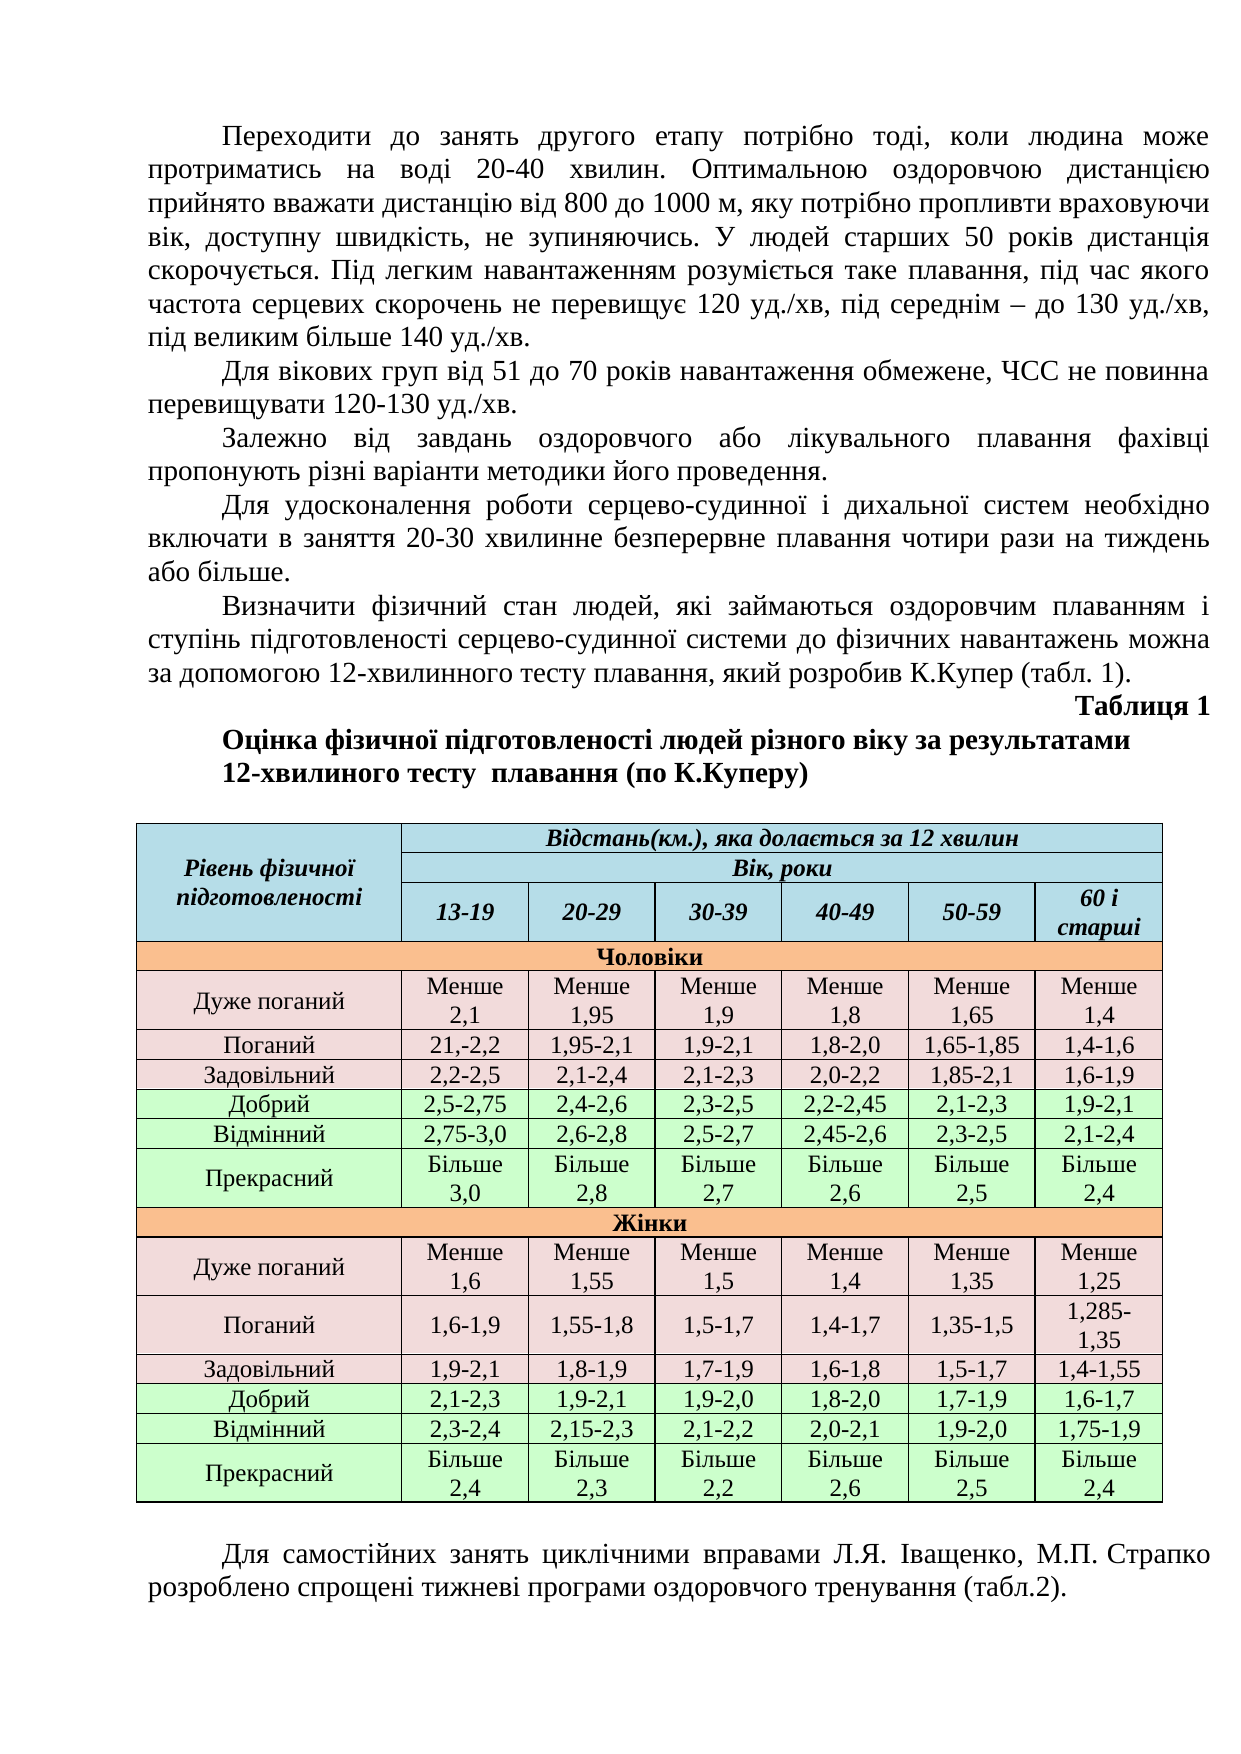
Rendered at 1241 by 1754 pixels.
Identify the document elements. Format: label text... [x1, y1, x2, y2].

table_cell 2,15-2,3 [529, 1414, 654, 1443]
table_cell Менше 1,4 [1036, 971, 1162, 1029]
table_cell Більше 2,6 [782, 1444, 908, 1501]
table_cell Менше 2,1 [402, 971, 528, 1029]
table_cell Поганий [137, 1030, 401, 1059]
table_cell 1,5-1,7 [909, 1355, 1034, 1383]
table_cell Більше 2,5 [909, 1444, 1034, 1501]
table_cell Більше 2,5 [909, 1149, 1034, 1207]
table_cell Менше 1,25 [1036, 1238, 1162, 1295]
table_cell 2,1-2,3 [656, 1060, 781, 1088]
table_cell 2,5-2,7 [656, 1119, 781, 1148]
table_cell 1,8-1,9 [529, 1355, 654, 1383]
table_cell 1,6-1,8 [782, 1355, 908, 1383]
text 12-хвилиного тесту плавання (по К.Куперу) [148, 755, 1211, 789]
table_cell Менше 1,5 [656, 1238, 781, 1295]
table_cell 50-59 [909, 883, 1034, 941]
table_cell Відмінний [137, 1119, 401, 1148]
table_cell 1,7-1,9 [909, 1384, 1034, 1413]
table_cell 20-29 [529, 883, 654, 941]
table_cell Добрий [137, 1090, 401, 1118]
text Переходити до занять другого етапу потрібно тоді, коли людина може протриматись на воді 20-40 хвилин. Оптимальною оздоровчою дистанцією прийнято вважати дистанцію від 800 до , яку потрібно пропливти враховуючи вік, доступну швидкість, не зупиняючись. У людей старших 50 років дистанція скорочується. Під легким навантаженням розуміється таке плавання, під час якого частота серцевих скорочень не перевищує 120 уд./хв, під середнім – до 130 уд./хв, під великим більше 140 уд./хв. [148, 118, 1211, 353]
table_cell 21,-2,2 [402, 1030, 528, 1059]
table_cell 2,75-3,0 [402, 1119, 528, 1148]
text Оцінка фізичної підготовленості людей різного віку за результатами [148, 722, 1211, 755]
table_cell Більше 2,4 [1036, 1444, 1162, 1501]
table_cell Менше 1,55 [529, 1238, 654, 1295]
table_cell 2,4-2,6 [529, 1090, 654, 1118]
text Для самостійних занять циклічними вправами Л.Я. Іващенко, М.П. Страпко розроблено спрощені тижневі програми оздоровчого тренування (табл.2). [148, 1536, 1211, 1603]
table_cell 1,9-2,1 [656, 1030, 781, 1059]
table_cell Менше 1,6 [402, 1238, 528, 1295]
table_cell 2,0-2,2 [782, 1060, 908, 1088]
table_cell 2,1-2,3 [909, 1090, 1034, 1118]
table_cell 1,85-2,1 [909, 1060, 1034, 1088]
text Для удосконалення роботи серцево-судинної і дихальної систем необхідно включати в заняття 20-30 хвилинне безперервне плавання чотири рази на тиждень або більше. [148, 487, 1211, 588]
table_cell 1,95-2,1 [529, 1030, 654, 1059]
table_cell 2,1-2,4 [1036, 1119, 1162, 1148]
table_cell Дуже поганий [137, 1238, 401, 1295]
text Визначити фізичний стан людей, які займаються оздоровчим плаванням і ступінь підготовленості серцево-судинної системи до фізичних навантажень можна за допомогою 12-хвилинного тесту плавання, який розробив К.Купер (табл. 1). [148, 588, 1211, 688]
table_cell Більше 2,3 [529, 1444, 654, 1501]
table_cell Задовільний [137, 1060, 401, 1088]
table_cell Більше 2,6 [782, 1149, 908, 1207]
table_cell 1,4-1,6 [1036, 1030, 1162, 1059]
table_cell 2,1-2,3 [402, 1384, 528, 1413]
table_cell Дуже поганий [137, 971, 401, 1029]
table_cell 1,6-1,9 [1036, 1060, 1162, 1088]
table_cell Більше 2,2 [656, 1444, 781, 1501]
table_cell 60 і старші [1036, 883, 1162, 941]
table_cell 1,8-2,0 [782, 1384, 908, 1413]
table_cell 2,1-2,2 [656, 1414, 781, 1443]
table_cell Прекрасний [137, 1149, 401, 1207]
table_cell 1,4-1,55 [1036, 1355, 1162, 1383]
table_cell Чоловіки [137, 942, 1162, 970]
table_cell 1,9-2,0 [656, 1384, 781, 1413]
table_cell 1,55-1,8 [529, 1296, 654, 1353]
table_cell 1,9-2,1 [1036, 1090, 1162, 1118]
table_cell 2,2-2,5 [402, 1060, 528, 1088]
table_cell 1,9-2,1 [529, 1384, 654, 1413]
table_cell 1,4-1,7 [782, 1296, 908, 1353]
table_cell Менше 1,4 [782, 1238, 908, 1295]
table_cell 1,35-1,5 [909, 1296, 1034, 1353]
table_cell 1,8-2,0 [782, 1030, 908, 1059]
table_cell Менше 1,95 [529, 971, 654, 1029]
table_cell 1,5-1,7 [656, 1296, 781, 1353]
table_cell Добрий [137, 1384, 401, 1413]
table_cell Більше 2,8 [529, 1149, 654, 1207]
table_cell 1,75-1,9 [1036, 1414, 1162, 1443]
table_cell Відмінний [137, 1414, 401, 1443]
table_cell Менше 1,35 [909, 1238, 1034, 1295]
table_cell 1,285-1,35 [1036, 1296, 1162, 1353]
text Таблиця 1 [148, 688, 1211, 722]
table_cell Більше 2,4 [402, 1444, 528, 1501]
table_cell Менше 1,9 [656, 971, 781, 1029]
table_cell 1,65-1,85 [909, 1030, 1034, 1059]
table_cell 2,3-2,5 [909, 1119, 1034, 1148]
table_header Рівень фізичної підготовленості [137, 824, 401, 941]
text Залежно від завдань оздоровчого або лікувального плавання фахівці пропонують різні варіанти методики його проведення. [148, 420, 1211, 487]
table_cell 1,6-1,9 [402, 1296, 528, 1353]
table_cell 1,9-2,1 [402, 1355, 528, 1383]
table_header Відстань(км.), яка долається за 12 хвилин [402, 824, 1162, 852]
text Для вікових груп від 51 до 70 років навантаження обмежене, ЧСС не повинна перевищувати 120-130 уд./хв. [148, 353, 1211, 420]
table_cell 40-49 [782, 883, 908, 941]
table_cell Задовільний [137, 1355, 401, 1383]
table_cell Поганий [137, 1296, 401, 1353]
table_cell Менше 1,8 [782, 971, 908, 1029]
table_cell 2,45-2,6 [782, 1119, 908, 1148]
table_cell 2,6-2,8 [529, 1119, 654, 1148]
table_cell 1,9-2,0 [909, 1414, 1034, 1443]
table_cell 2,5-2,75 [402, 1090, 528, 1118]
table_cell Більше 2,7 [656, 1149, 781, 1207]
table_cell 13-19 [402, 883, 528, 941]
table_cell 30-39 [656, 883, 781, 941]
table_cell 2,1-2,4 [529, 1060, 654, 1088]
table_cell Прекрасний [137, 1444, 401, 1501]
table_cell 1,6-1,7 [1036, 1384, 1162, 1413]
table_cell Вік, роки [402, 853, 1162, 882]
table_cell 2,3-2,5 [656, 1090, 781, 1118]
table_cell Більше 3,0 [402, 1149, 528, 1207]
table_cell Жінки [137, 1208, 1162, 1236]
table_cell Більше 2,4 [1036, 1149, 1162, 1207]
table_cell 2,0-2,1 [782, 1414, 908, 1443]
table_cell 1,7-1,9 [656, 1355, 781, 1383]
table_cell 2,3-2,4 [402, 1414, 528, 1443]
table_cell 2,2-2,45 [782, 1090, 908, 1118]
table_cell Менше 1,65 [909, 971, 1034, 1029]
